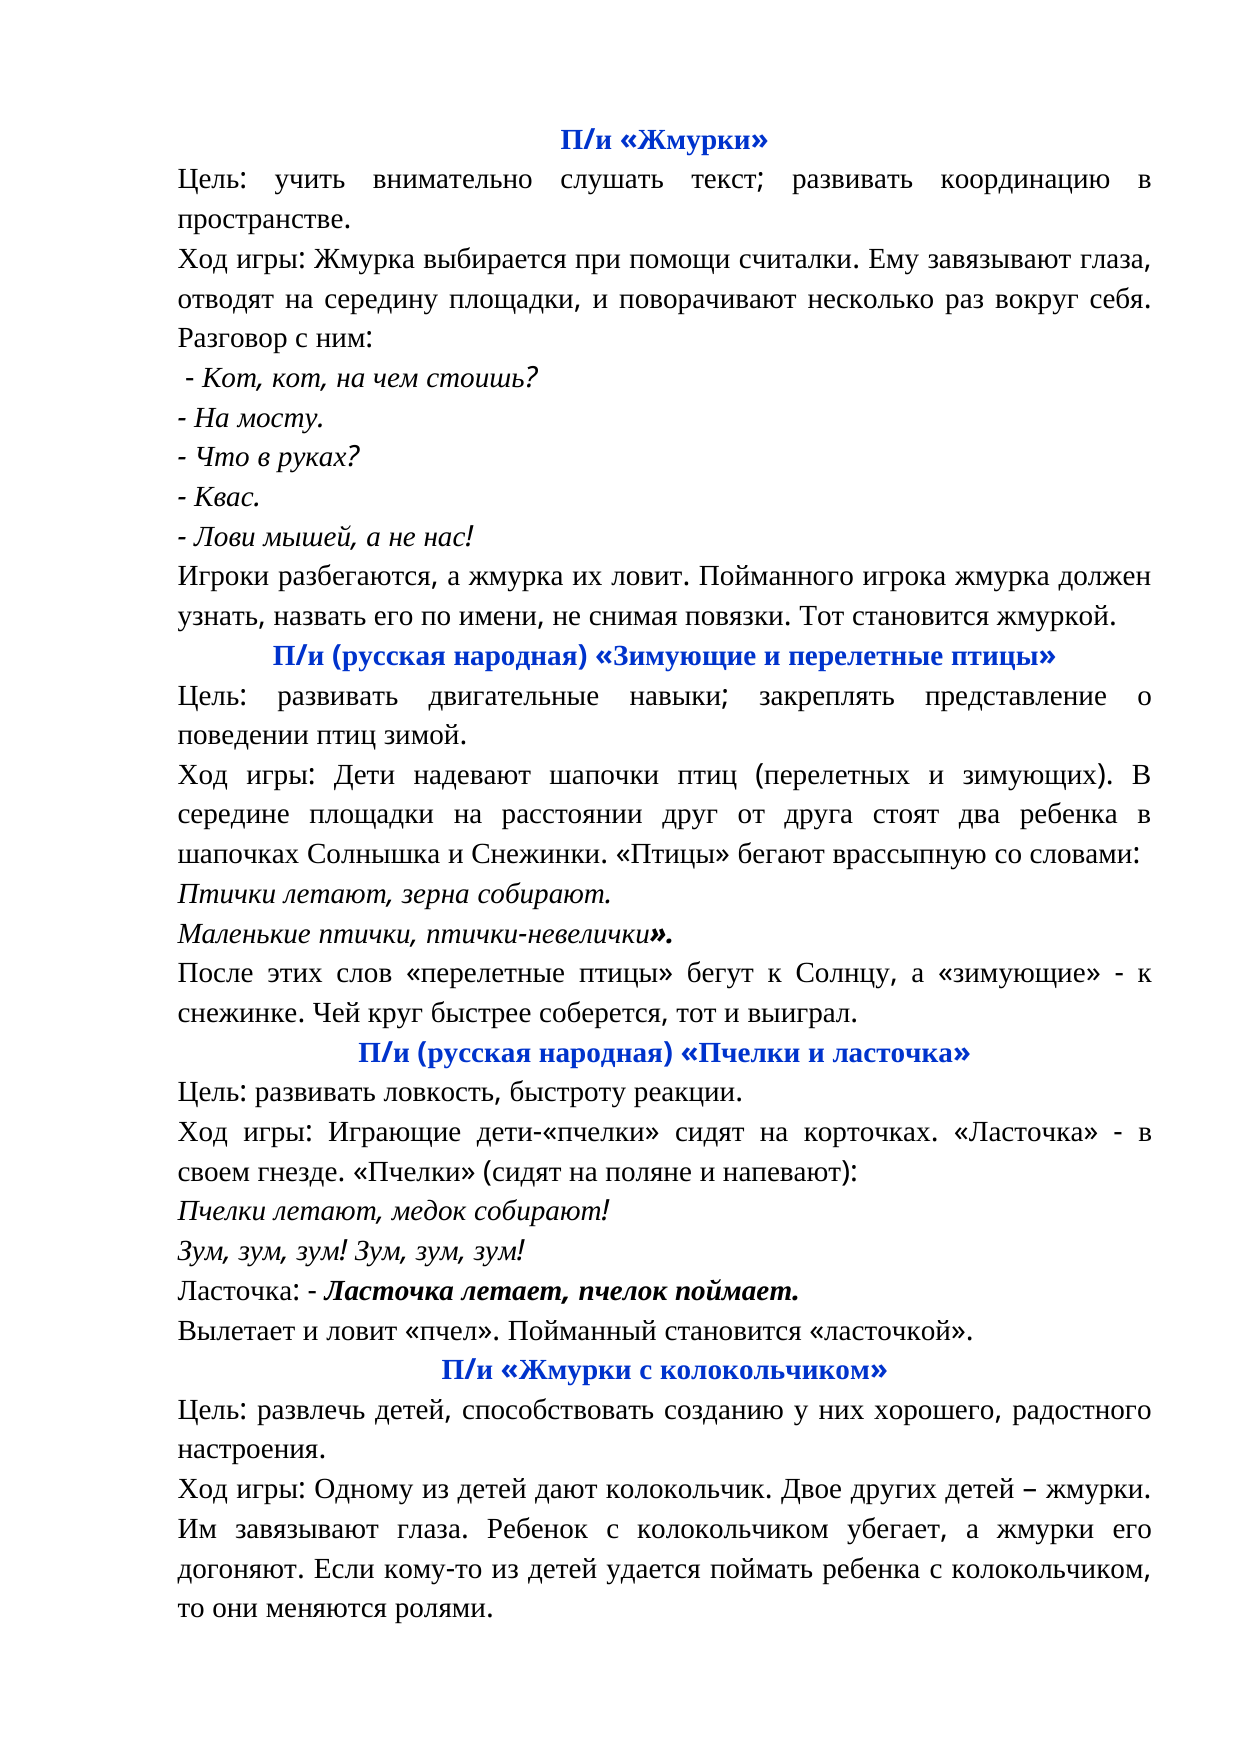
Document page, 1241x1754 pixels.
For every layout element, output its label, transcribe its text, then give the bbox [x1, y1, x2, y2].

text П/и «Жмурки» [177, 118, 1152, 158]
text Пчелки летают, медок собирают! [177, 1190, 1152, 1229]
text Птички летают, зерна собирают. [177, 872, 1152, 912]
text - На мосту. [177, 396, 1152, 436]
text Ход игры: Одному из детей дают колокольчик. Двое других детей – жмурки. Им завязывают глаза. Ребенок с колокольчиком убегает, а жмурки его догоняют. Если кому-то из детей удается поймать ребенка с колокольчиком, то они меняются ролями. [177, 1467, 1152, 1626]
text - Кот, кот, на чем стоишь? [177, 356, 1152, 396]
text Ход игры: Дети надевают шапочки птиц (перелетных и зимующих). В середине площадки на расстоянии друг от друга стоят два ребенка в шапочках Солнышка и Снежинки. «Птицы» бегают врассыпную со словами: [177, 753, 1152, 872]
text - Что в руках? [177, 436, 1152, 475]
text Маленькие птички, птички-невелички». [177, 912, 1152, 952]
text П/и (русская народная) «Зимующие и перелетные птицы» [177, 634, 1152, 674]
text Игроки разбегаются, а жмурка их ловит. Пойманного игрока жмурка должен узнать, назвать его по имени, не снимая повязки. Тот становится жмуркой. [177, 555, 1152, 634]
text - Квас. [177, 475, 1152, 515]
text П/и «Жмурки с колокольчиком» [177, 1348, 1152, 1388]
text Цель: развивать ловкость, быстроту реакции. [177, 1071, 1152, 1110]
text Цель: развивать двигательные навыки; закреплять представление о поведении птиц зимой. [177, 674, 1152, 753]
text Ласточка: - Ласточка летает, пчелок поймает. [177, 1269, 1152, 1309]
text - Лови мышей, а не нас! [177, 515, 1152, 555]
text Вылетает и ловит «пчел». Пойманный становится «ласточкой». [177, 1309, 1152, 1348]
text Ход игры: Жмурка выбирается при помощи считалки. Ему завязывают глаза, отводят на середину площадки, и поворачивают несколько раз вокруг себя. Разговор с ним: [177, 237, 1152, 356]
text После этих слов «перелетные птицы» бегут к Солнцу, а «зимующие» - к снежинке. Чей круг быстрее соберется, тот и выиграл. [177, 952, 1152, 1031]
text Ход игры: Играющие дети-«пчелки» сидят на корточках. «Ласточка» - в своем гнезде. «Пчелки» (сидят на поляне и напевают): [177, 1110, 1152, 1190]
text Цель: учить внимательно слушать текст; развивать координацию в пространстве. [177, 158, 1152, 237]
text Зум, зум, зум! Зум, зум, зум! [177, 1229, 1152, 1269]
text П/и (русская народная) «Пчелки и ласточка» [177, 1031, 1152, 1071]
text Цель: развлечь детей, способствовать созданию у них хорошего, радостного настроения. [177, 1388, 1152, 1467]
